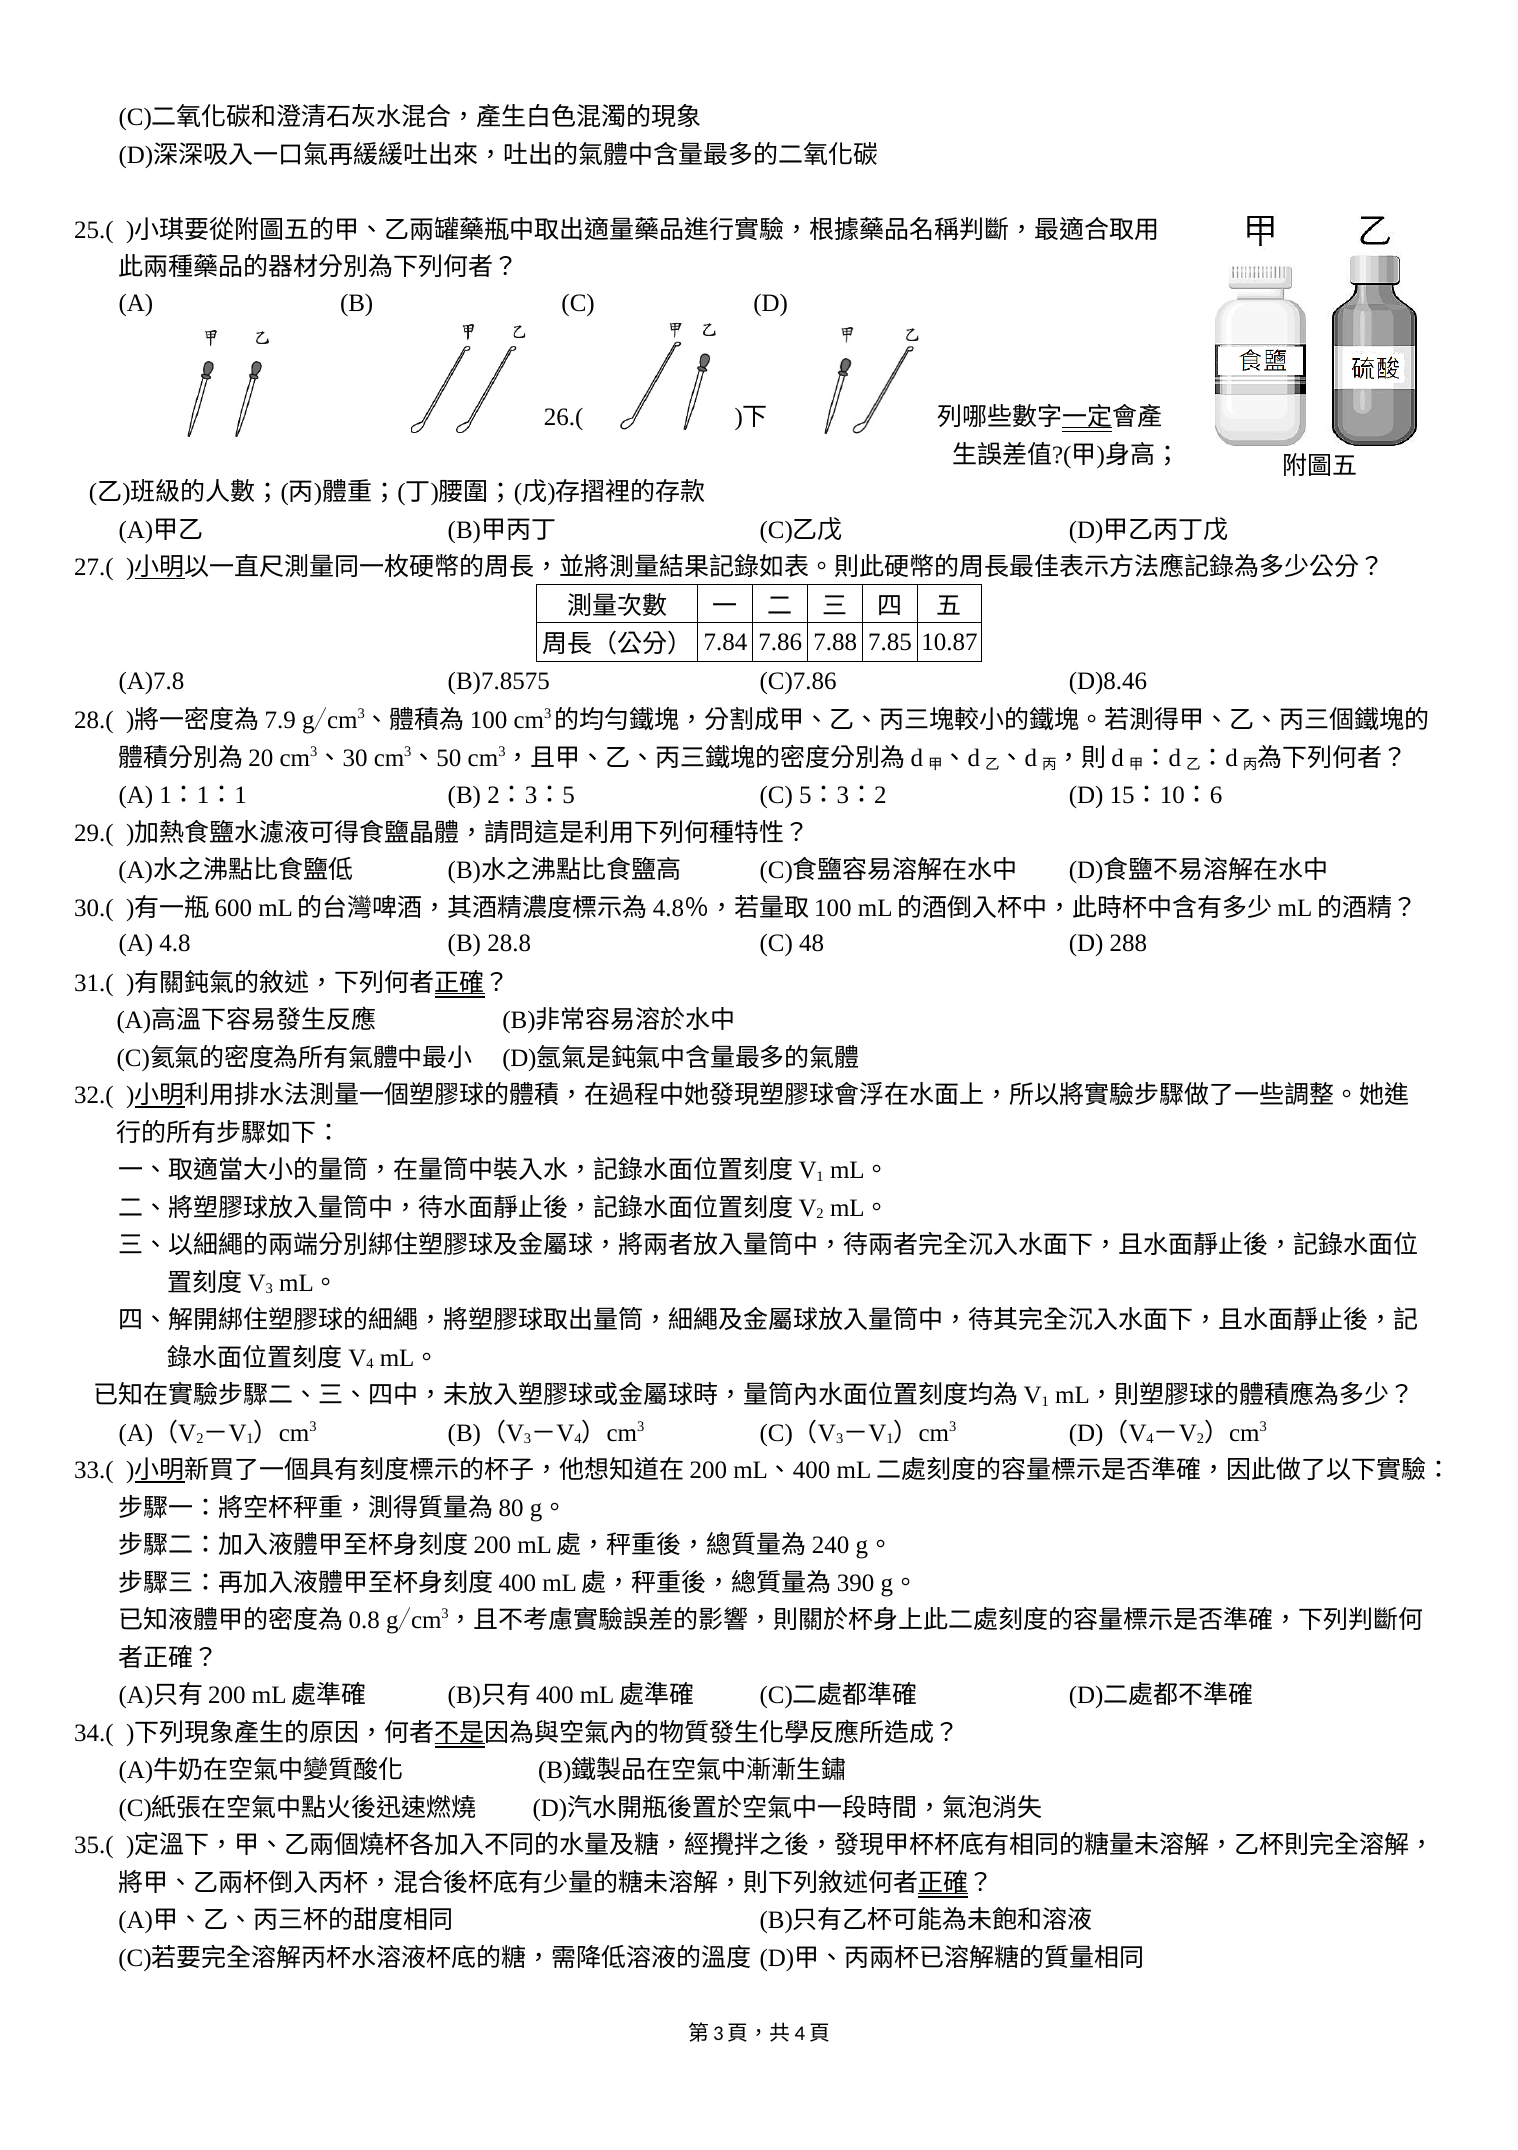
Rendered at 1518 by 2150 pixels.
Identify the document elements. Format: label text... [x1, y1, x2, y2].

table_cell 7.88 [808, 623, 862, 661]
text 31.( )有關鈍氣的敘述，下列何者正確？ [74, 962, 1429, 999]
text (C)紙張在空氣中點火後迅速燃燒 (D)汽水開瓶後置於空氣中一段時間，氣泡消失 [74, 1787, 1429, 1824]
text 一、取適當大小的量筒，在量筒中裝入水，記錄水面位置刻度V1 mL。 [118, 1149, 1429, 1187]
table_header 測量次數 [537, 585, 697, 622]
text 29.( )加熱食鹽水濾液可得食鹽晶體，請問這是利用下列何種特性？ [74, 812, 1429, 849]
picture [187, 330, 269, 437]
text (A) 1：1：1 (B) 2：3：5 (C) 5：3：2 (D) 15：10：6 [74, 774, 1429, 812]
text 27.( )小明以一直尺測量同一枚硬幣的周長，並將測量結果記錄如表。則此硬幣的周長最佳表示方法應記錄為多少公分？ [74, 546, 1429, 583]
text (A)7.8 (B)7.8575 (C)7.86 (D)8.46 [103, 662, 1429, 699]
text (D)深深吸入一口氣再緩緩吐出來，吐出的氣體中含量最多的二氧化碳 [74, 133, 1429, 171]
picture [1197, 209, 1427, 455]
text (A)甲乙 (B)甲丙丁 (C)乙戊 (D)甲乙丙丁戊 [74, 508, 1429, 546]
text 26.( )下列哪些數字一定會產生誤差值?(甲)身高；(乙)班級的人數；(丙)體重；(丁)腰圍；(戊)存摺裡的存款 [74, 396, 1429, 508]
text 32.( )小明利用排水法測量一個塑膠球的體積，在過程中她發現塑膠球會浮在水面上，所以將實驗步驟做了一些調整。她進行的所有步驟如下： [74, 1074, 1429, 1149]
text (A) 4.8 (B) 28.8 (C) 48 (D) 288 [74, 924, 1429, 962]
table_cell 7.86 [753, 623, 807, 661]
text (A)水之沸點比食鹽低 (B)水之沸點比食鹽高 (C)食鹽容易溶解在水中 (D)食鹽不易溶解在水中 [74, 849, 1429, 887]
table_header 一 [698, 585, 752, 622]
table_header 三 [808, 585, 862, 622]
text 34.( )下列現象產生的原因，何者不是因為與空氣內的物質發生化學反應所造成？ [74, 1712, 1429, 1749]
text 25.( )小琪要從附圖五的甲、乙兩罐藥瓶中取出適量藥品進行實驗，根據藥品名稱判斷，最適合取用此兩種藥品的器材分別為下列何者？ [74, 208, 1429, 283]
picture [824, 327, 919, 434]
table_cell 10.87 [918, 623, 981, 661]
text 步驟一：將空杯秤重，測得質量為80 g。 [89, 1487, 1429, 1524]
text 35.( )定溫下，甲、乙兩個燒杯各加入不同的水量及糖，經攪拌之後，發現甲杯杯底有相同的糖量未溶解，乙杯則完全溶解，將甲、乙兩杯倒入丙杯，混合後杯底有少量的糖未溶解，則下列敘述何者正確？ [74, 1824, 1429, 1899]
picture [411, 324, 525, 433]
table_cell 周長（公分） [537, 623, 697, 661]
text (A)甲、乙、丙三杯的甜度相同 (B)只有乙杯可能為未飽和溶液 [74, 1899, 1429, 1937]
table_cell 7.84 [698, 623, 752, 661]
text 已知在實驗步驟二、三、四中，未放入塑膠球或金屬球時，量筒內水面位置刻度均為V1 mL，則塑膠球的體積應為多少？ [74, 1374, 1429, 1412]
text 已知液體甲的密度為0.8 g／cm3，且不考慮實驗誤差的影響，則關於杯身上此二處刻度的容量標示是否準確，下列判斷何者正確？ [103, 1599, 1429, 1674]
text (A)牛奶在空氣中變質酸化 (B)鐵製品在空氣中漸漸生鏽 [74, 1749, 1429, 1787]
table_header 五 [918, 585, 981, 622]
text (A)（V2－V1）cm3 (B)（V3－V4）cm3 (C)（V3－V1）cm3 (D)（V4－V2）cm3 [74, 1412, 1429, 1449]
text 步驟三：再加入液體甲至杯身刻度400 mL處，秤重後，總質量為390 g。 [89, 1562, 1429, 1599]
table_header 二 [753, 585, 807, 622]
text 三、以細繩的兩端分別綁住塑膠球及金屬球，將兩者放入量筒中，待兩者完全沉入水面下，且水面靜止後，記錄水面位置刻度V3 mL。 [118, 1224, 1429, 1299]
text 28.( )將一密度為7.9 g／cm3、體積為100 cm3的均勻鐵塊，分割成甲、乙、丙三塊較小的鐵塊。若測得甲、乙、丙三個鐵塊的體積分別為20 cm3、30 cm3、50 cm3，且甲、乙、丙三鐵塊的密度分別為d甲、d乙、d丙，則d甲：d乙：d丙為下列何者？ [74, 699, 1429, 774]
table_header 四 [863, 585, 917, 622]
text (A) (B) (C) (D) [74, 283, 1197, 358]
text (A)只有200 mL處準確 (B)只有400 mL處準確 (C)二處都準確 (D)二處都不準確 [74, 1674, 1429, 1712]
picture [620, 323, 716, 430]
text (C)二氧化碳和澄清石灰水混合，產生白色混濁的現象 [74, 96, 1429, 133]
table_cell 7.85 [863, 623, 917, 661]
text 步驟二：加入液體甲至杯身刻度200 mL處，秤重後，總質量為240 g。 [89, 1524, 1429, 1562]
text 33.( )小明新買了一個具有刻度標示的杯子，他想知道在200 mL、400 mL二處刻度的容量標示是否準確，因此做了以下實驗： [74, 1449, 1429, 1487]
text 四、解開綁住塑膠球的細繩，將塑膠球取出量筒，細繩及金屬球放入量筒中，待其完全沉入水面下，且水面靜止後，記錄水面位置刻度 V4 mL。 [118, 1299, 1429, 1374]
text (C)若要完全溶解丙杯水溶液杯底的糖，需降低溶液的溫度 (D)甲、丙兩杯已溶解糖的質量相同 [74, 1937, 1429, 1974]
text (A)高溫下容易發生反應 (B)非常容易溶於水中 [74, 999, 1429, 1037]
text 30.( )有一瓶600 mL的台灣啤酒，其酒精濃度標示為4.8％，若量取100 mL的酒倒入杯中，此時杯中含有多少mL的酒精？ [74, 887, 1447, 924]
text (C)氦氣的密度為所有氣體中最小 (D)氬氣是鈍氣中含量最多的氣體 [74, 1037, 1429, 1074]
text 二、將塑膠球放入量筒中，待水面靜止後，記錄水面位置刻度V2 mL。 [118, 1187, 1429, 1224]
